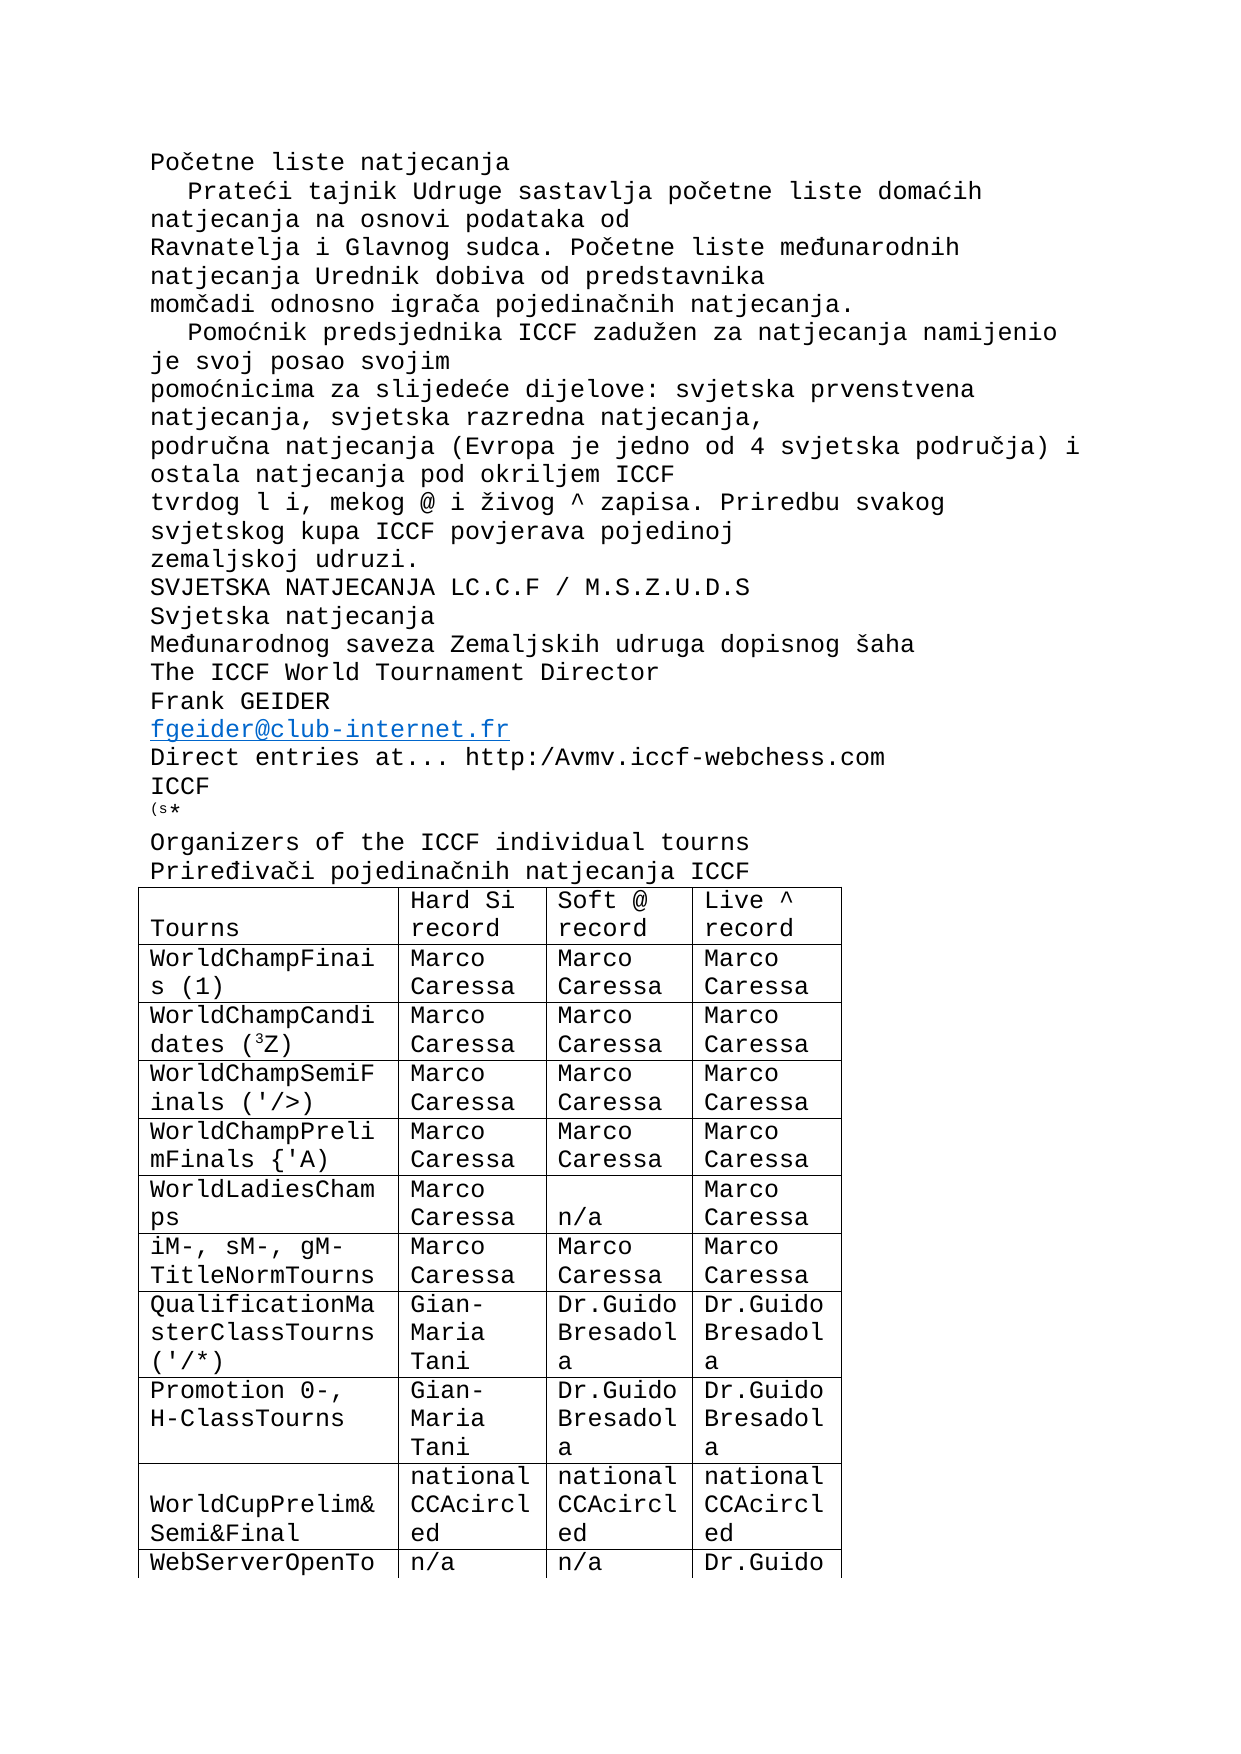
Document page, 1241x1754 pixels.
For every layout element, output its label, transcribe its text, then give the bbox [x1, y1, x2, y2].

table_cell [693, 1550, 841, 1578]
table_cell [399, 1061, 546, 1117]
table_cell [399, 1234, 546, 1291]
text Svjetska natjecanja [150, 603, 1090, 632]
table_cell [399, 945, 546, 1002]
text Međunarodnog saveza Zemaljskih udruga dopisnog šaha The ICCF World Tournament Director Frank GEIDER fgeider@club-internet.fr Direct entries at... http:/Avmv.iccf-webchess.com [150, 632, 1090, 773]
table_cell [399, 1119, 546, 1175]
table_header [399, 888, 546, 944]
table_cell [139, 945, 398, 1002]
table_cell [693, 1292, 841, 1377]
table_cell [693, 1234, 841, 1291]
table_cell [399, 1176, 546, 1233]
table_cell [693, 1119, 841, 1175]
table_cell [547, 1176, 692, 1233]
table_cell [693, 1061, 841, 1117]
text SVJETSKA NATJECANJA LC.C.F / M.S.Z.U.D.S [150, 575, 1090, 603]
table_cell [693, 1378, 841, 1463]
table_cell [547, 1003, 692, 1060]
text (s* [150, 802, 1090, 830]
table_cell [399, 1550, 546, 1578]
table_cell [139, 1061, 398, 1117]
text Pomoćnik predsjednika ICCF zadužen za natjecanja namijenio je svoj posao svojim pomoćnicima za slijedeće dijelove: svjetska prvenstvena natjecanja, svjetska razredna natjecanja, područna natjecanja (Evropa je jedno od 4 svjetska područja) i ostala natjecanja pod okriljem ICCF tvrdog l i, mekog @ i živog ^ zapisa. Priredbu svakog svjetskog kupa ICCF povjerava pojedinoj zemaljskoj udruzi. [150, 320, 1090, 575]
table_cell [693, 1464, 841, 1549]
text Organizers of the ICCF individual tourns [150, 830, 1090, 858]
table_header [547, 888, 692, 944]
text Prateći tajnik Udruge sastavlja početne liste domaćih natjecanja na osnovi podataka od Ravnatelja i Glavnog sudca. Početne liste međunarodnih natjecanja Urednik dobiva od predstavnika momčadi odnosno igrača pojedinačnih natjecanja. [150, 178, 1090, 320]
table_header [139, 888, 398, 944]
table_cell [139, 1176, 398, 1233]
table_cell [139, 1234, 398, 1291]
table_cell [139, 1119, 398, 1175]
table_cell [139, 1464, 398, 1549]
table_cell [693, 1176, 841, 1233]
text Priređivači pojedinačnih natjecanja ICCF [150, 858, 1090, 887]
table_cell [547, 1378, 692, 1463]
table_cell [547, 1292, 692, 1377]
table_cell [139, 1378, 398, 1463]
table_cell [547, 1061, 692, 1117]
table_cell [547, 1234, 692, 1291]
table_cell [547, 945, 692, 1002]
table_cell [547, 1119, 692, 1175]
text Početne liste natjecanja [150, 150, 1090, 178]
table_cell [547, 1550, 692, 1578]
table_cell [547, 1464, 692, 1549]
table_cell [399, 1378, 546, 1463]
text ICCF [150, 773, 1090, 802]
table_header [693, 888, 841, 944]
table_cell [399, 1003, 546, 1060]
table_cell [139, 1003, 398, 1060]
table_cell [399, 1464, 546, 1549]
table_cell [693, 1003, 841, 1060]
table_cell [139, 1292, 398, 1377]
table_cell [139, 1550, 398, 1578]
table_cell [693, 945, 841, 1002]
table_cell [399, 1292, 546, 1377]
